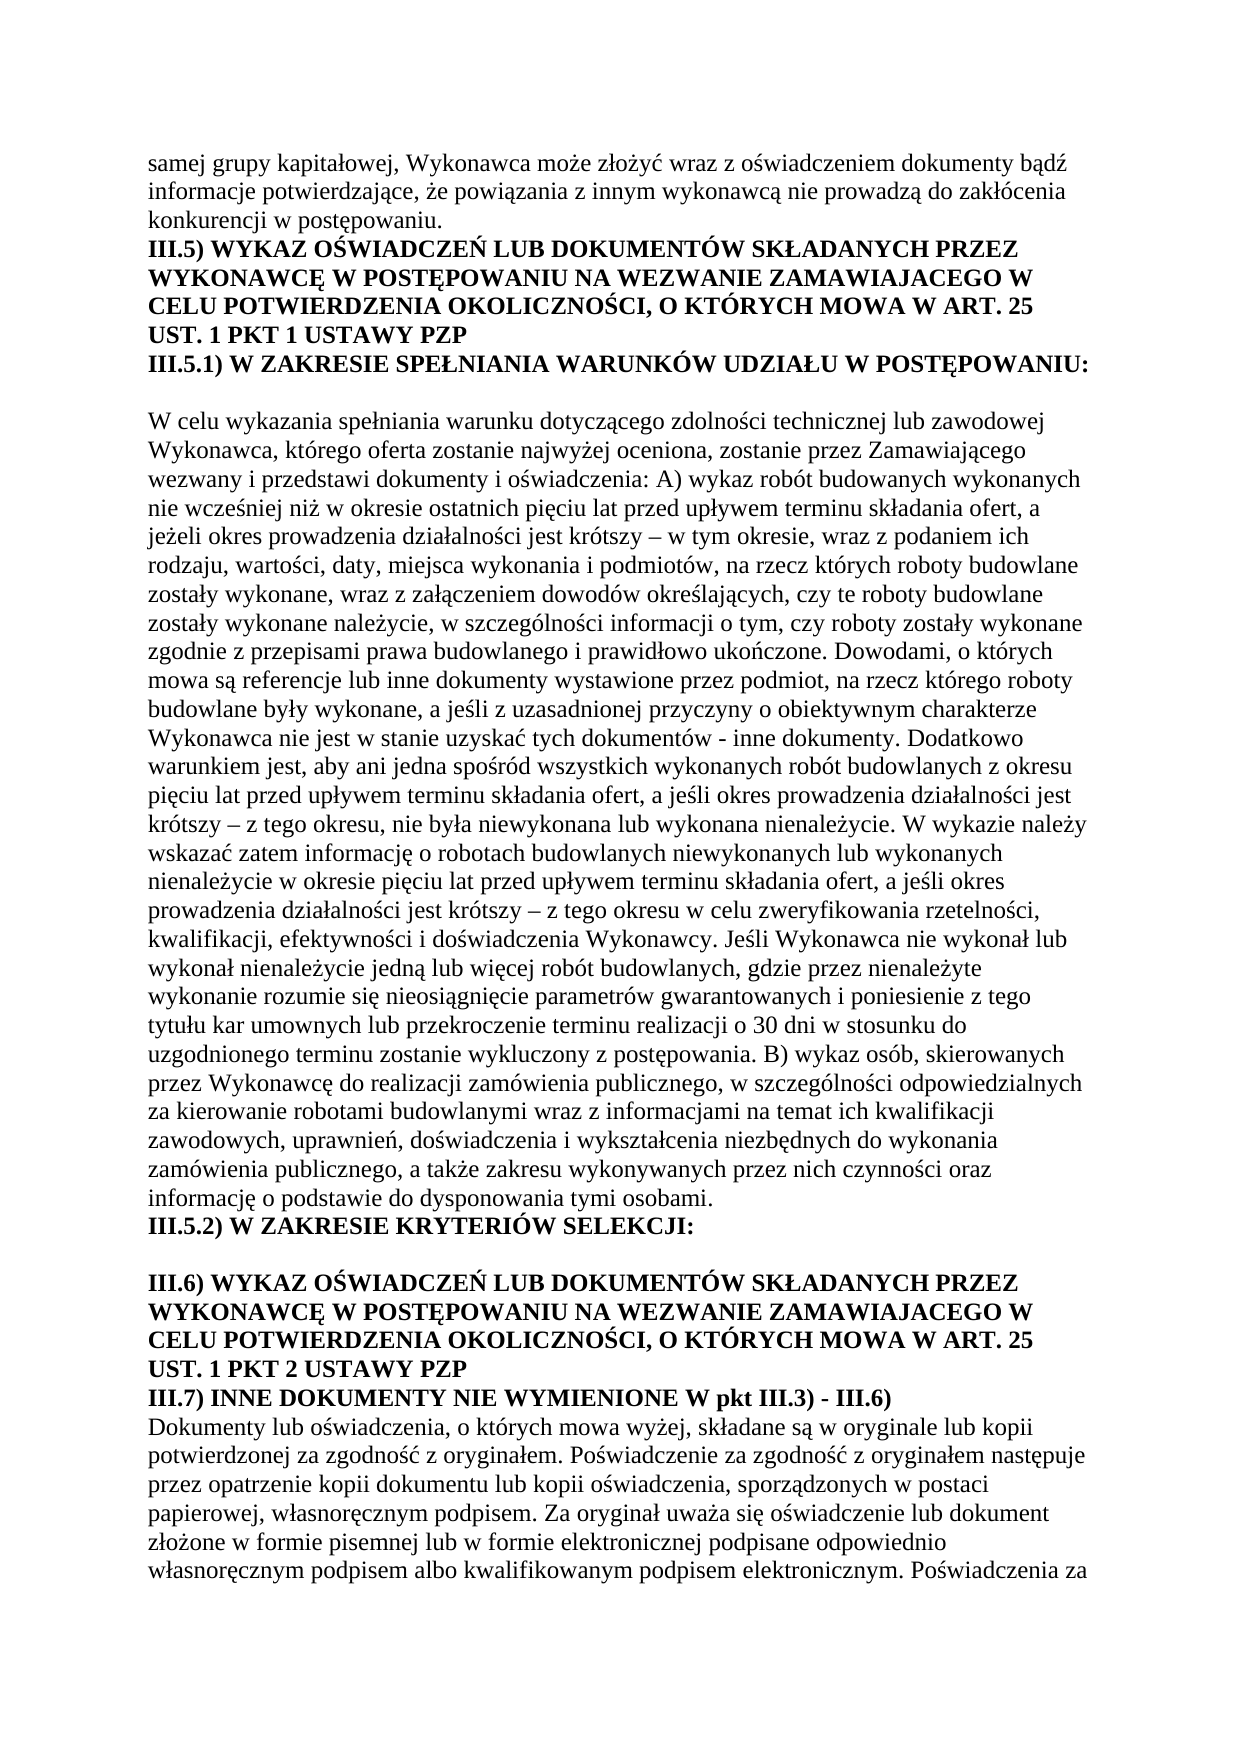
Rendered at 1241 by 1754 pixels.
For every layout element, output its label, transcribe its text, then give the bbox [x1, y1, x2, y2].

text III.6) WYKAZ OŚWIADCZEŃ LUB DOKUMENTÓW SKŁADANYCH PRZEZ WYKONAWCĘ W POSTĘPOWANIU NA WEZWANIE ZAMAWIAJACEGO W CELU POTWIERDZENIA OKOLICZNOŚCI, O KTÓRYCH MOWA W ART. 25 UST. 1 PKT 2 USTAWY PZP [148, 1268, 1093, 1383]
text III.7) INNE DOKUMENTY NIE WYMIENIONE W pkt III.3) - III.6) [148, 1383, 1093, 1412]
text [148, 148, 1093, 234]
text III.5.1) W ZAKRESIE SPEŁNIANIA WARUNKÓW UDZIAŁU W POSTĘPOWANIU: W celu wykazania spełniania warunku dotyczącego zdolności technicznej lub zawodowej Wykonawca, którego oferta zostanie najwyżej oceniona, zostanie przez Zamawiającego wezwany i przedstawi dokumenty i oświadczenia: A) wykaz robót budowanych wykonanych nie wcześniej niż w okresie ostatnich pięciu lat przed upływem terminu składania ofert, a jeżeli okres prowadzenia działalności jest krótszy – w tym okresie, wraz z podaniem ich rodzaju, wartości, daty, miejsca wykonania i podmiotów, na rzecz których roboty budowlane zostały wykonane, wraz z załączeniem dowodów określających, czy te roboty budowlane zostały wykonane należycie, w szczególności informacji o tym, czy roboty zostały wykonane zgodnie z przepisami prawa budowlanego i prawidłowo ukończone. Dowodami, o których mowa są referencje lub inne dokumenty wystawione przez podmiot, na rzecz którego roboty budowlane były wykonane, a jeśli z uzasadnionej przyczyny o obiektywnym charakterze Wykonawca nie jest w stanie uzyskać tych dokumentów - inne dokumenty. Dodatkowo warunkiem jest, aby ani jedna spośród wszystkich wykonanych robót budowlanych z okresu pięciu lat przed upływem terminu składania ofert, a jeśli okres prowadzenia działalności jest krótszy – z tego okresu, nie była niewykonana lub wykonana nienależycie. W wykazie należy wskazać zatem informację o robotach budowlanych niewykonanych lub wykonanych nienależycie w okresie pięciu lat przed upływem terminu składania ofert, a jeśli okres prowadzenia działalności jest krótszy – z tego okresu w celu zweryfikowania rzetelności, kwalifikacji, efektywności i doświadczenia Wykonawcy. Jeśli Wykonawca nie wykonał lub wykonał nienależycie jedną lub więcej robót budowlanych, gdzie przez nienależyte wykonanie rozumie się nieosiągnięcie parametrów gwarantowanych i poniesienie z tego tytułu kar umownych lub przekroczenie terminu realizacji o 30 dni w stosunku do uzgodnionego terminu zostanie wykluczony z postępowania. B) wykaz osób, skierowanych przez Wykonawcę do realizacji zamówienia publicznego, w szczególności odpowiedzialnych za kierowanie robotami budowlanymi wraz z informacjami na temat ich kwalifikacji zawodowych, uprawnień, doświadczenia i wykształcenia niezbędnych do wykonania zamówienia publicznego, a także zakresu wykonywanych przez nich czynności oraz informację o podstawie do dysponowania tymi osobami. III.5.2) W ZAKRESIE KRYTERIÓW SELEKCJI: [148, 349, 1093, 1268]
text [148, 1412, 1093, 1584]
text III.5) WYKAZ OŚWIADCZEŃ LUB DOKUMENTÓW SKŁADANYCH PRZEZ WYKONAWCĘ W POSTĘPOWANIU NA WEZWANIE ZAMAWIAJACEGO W CELU POTWIERDZENIA OKOLICZNOŚCI, O KTÓRYCH MOWA W ART. 25 UST. 1 PKT 1 USTAWY PZP [148, 234, 1093, 349]
